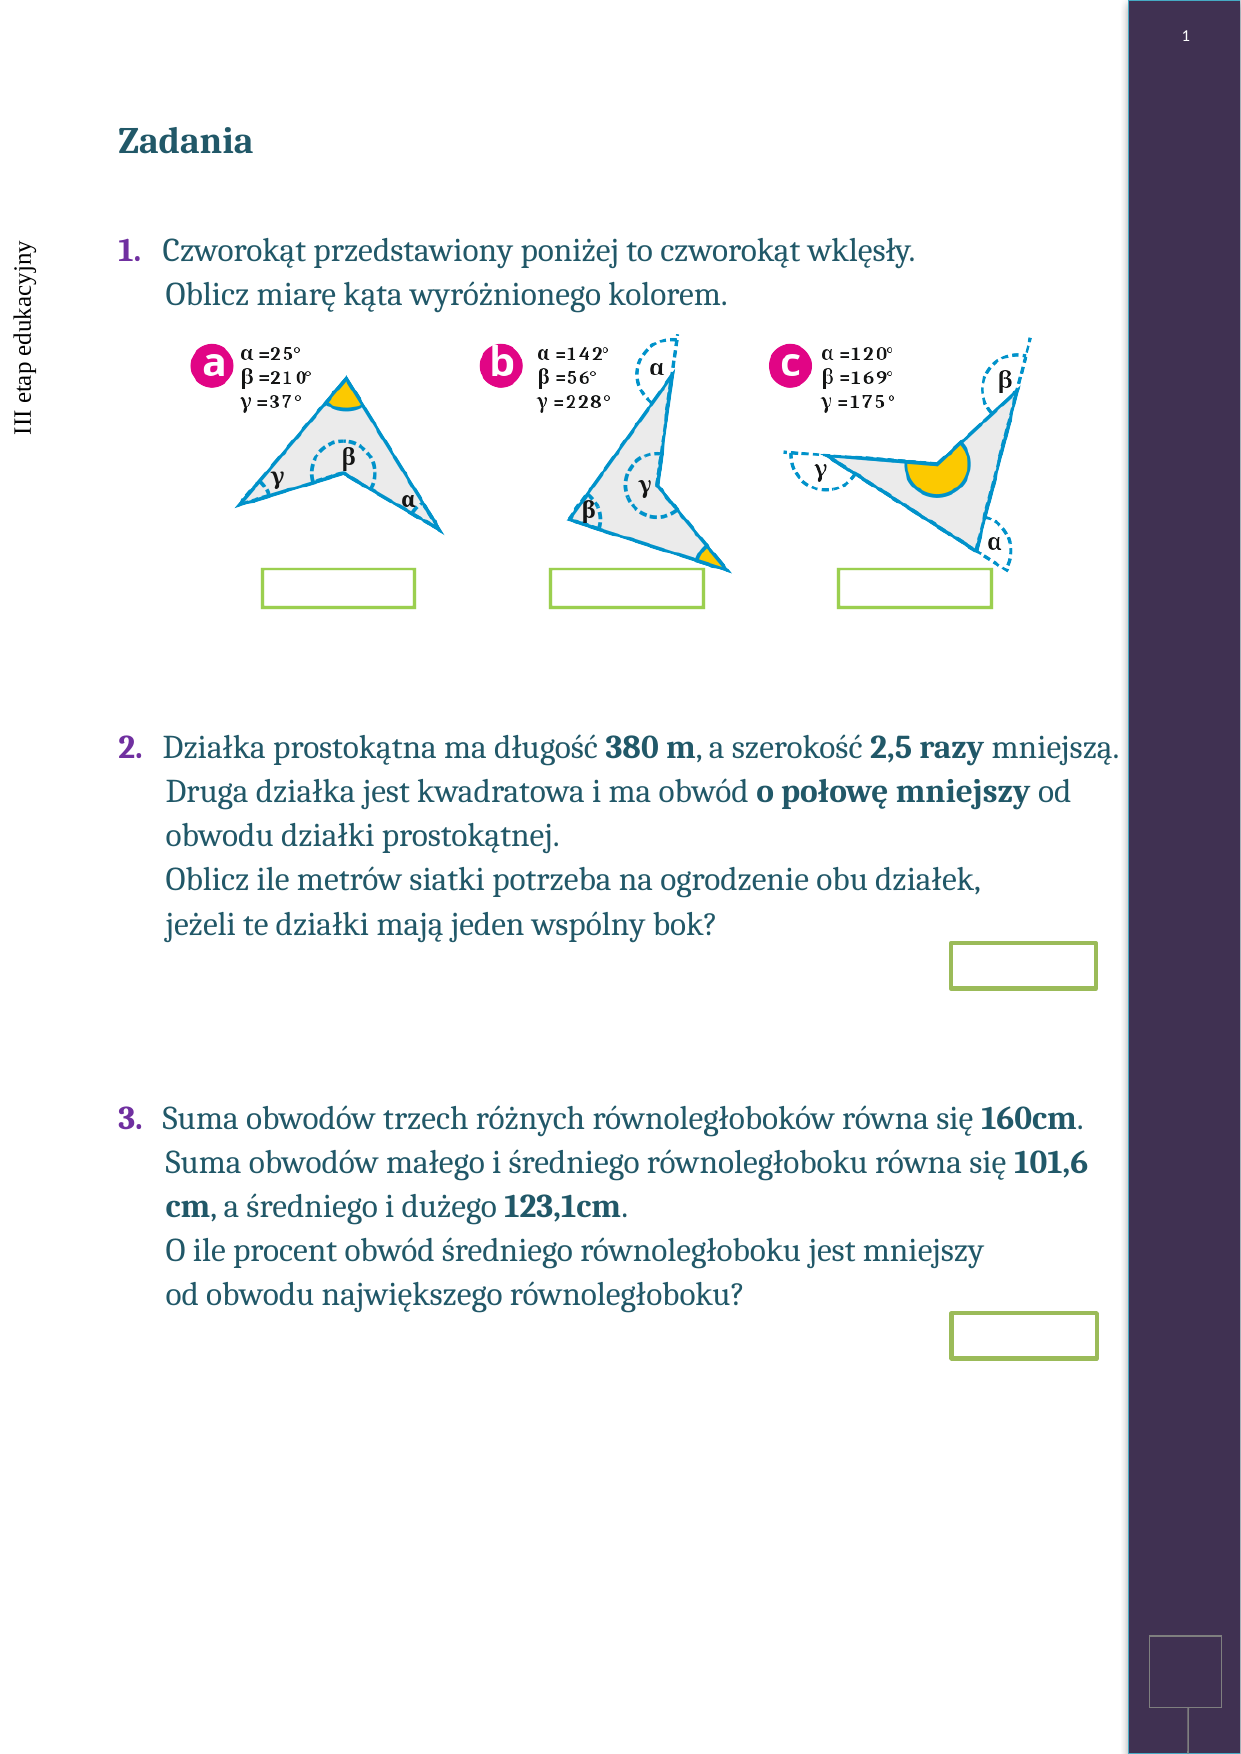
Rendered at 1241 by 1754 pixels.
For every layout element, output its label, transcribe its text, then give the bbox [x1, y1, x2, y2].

title Zadania [118, 120, 1122, 163]
title Suma obwodów trzech różnych równoległoboków równa się 160cm. Suma obwodów małego i średniego równoległoboku równa się 101,6 cm, a średniego i dużego 123,1cm. O ile procent obwód średniego równoległoboku jest mniejszy od obwodu największego równoległoboku? [118, 1099, 1122, 1314]
title Działka prostokątna ma długość 380 m, a szerokość 2,5 razy mniejszą. Druga działka jest kwadratowa i ma obwód o połowę mniejszy od obwodu działki prostokątnej. Oblicz ile metrów siatki potrzeba na ogrodzenie obu działek, jeżeli te działki mają jeden wspólny bok? [118, 729, 1122, 1086]
title Czworokąt przedstawiony poniżej to czworokąt wklęsły. Oblicz miarę kąta wyróżnionego kolorem. [118, 231, 1122, 716]
